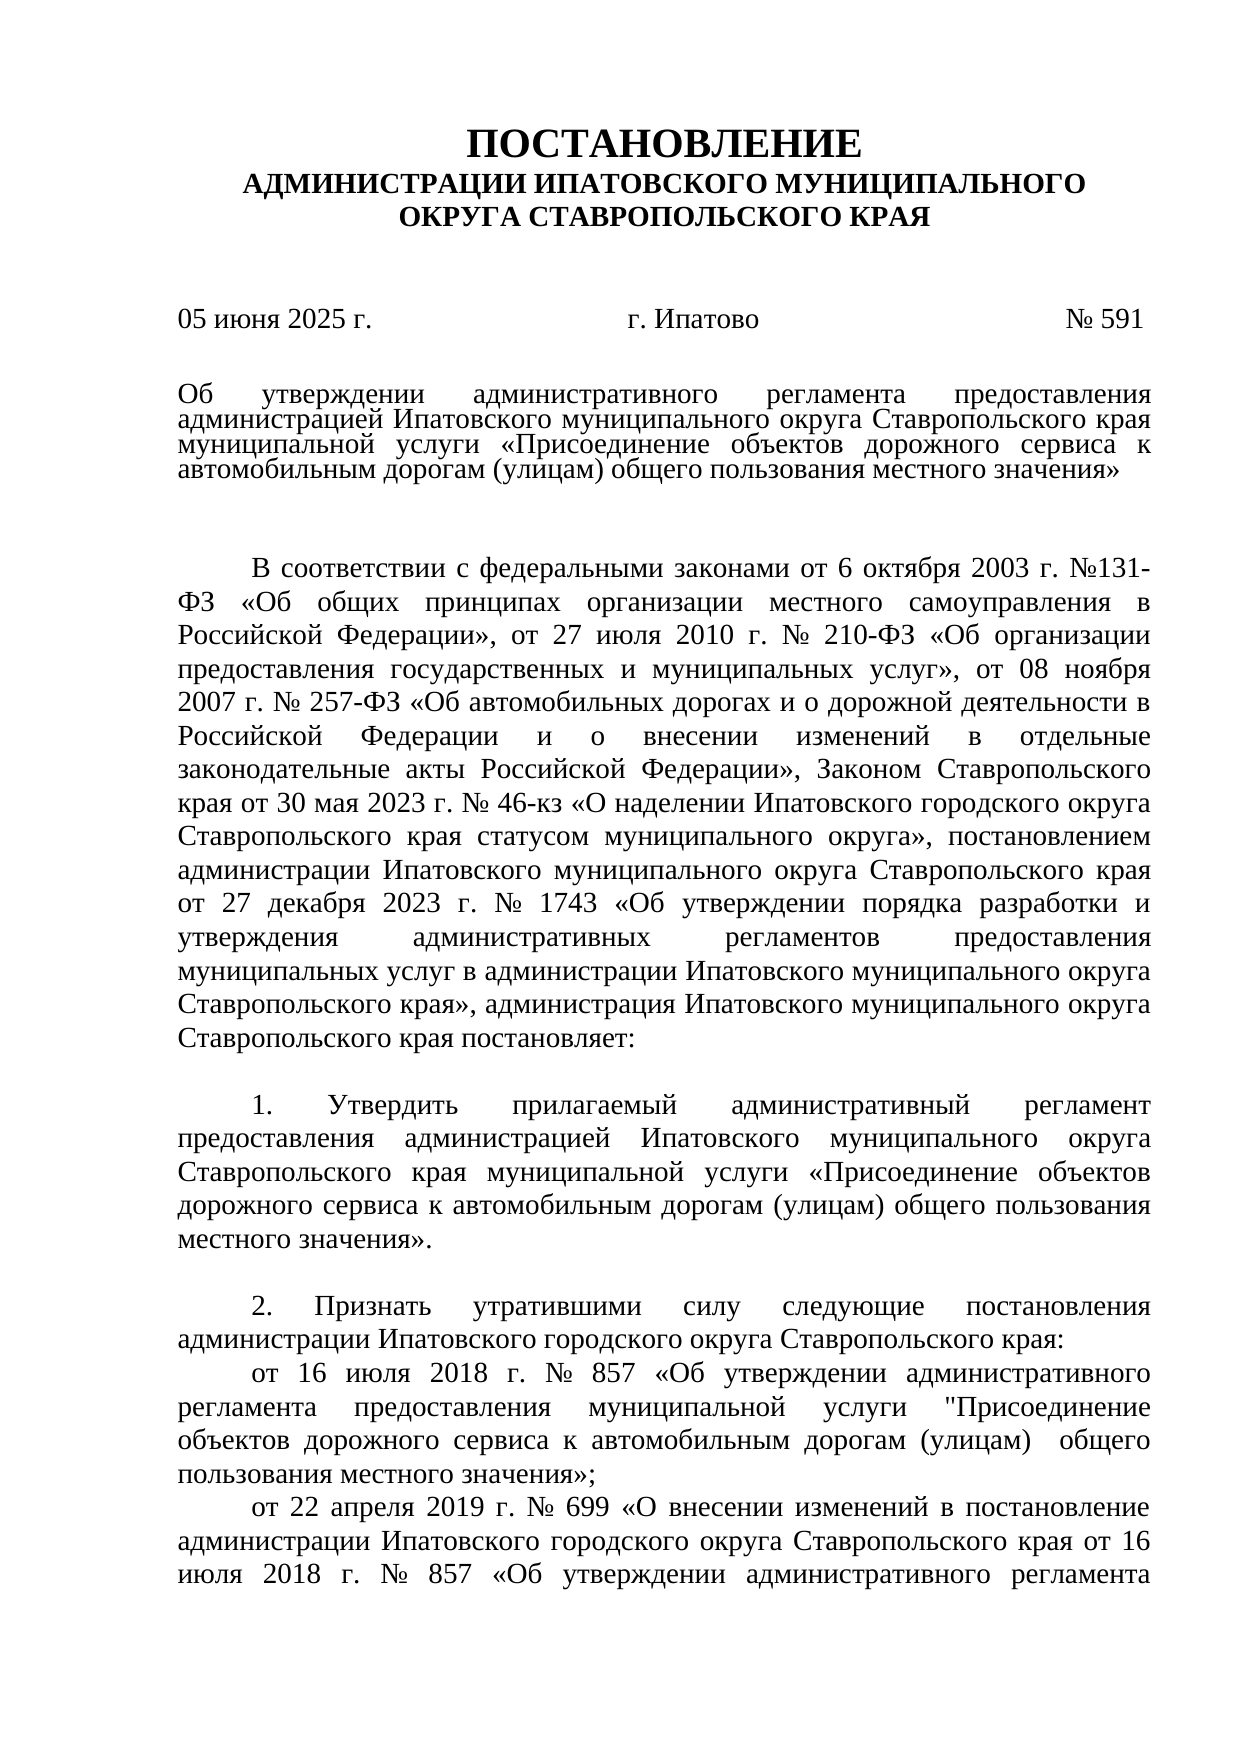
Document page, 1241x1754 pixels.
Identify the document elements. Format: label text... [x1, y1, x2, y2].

text Об утверждении административного регламента предоставления администрацией Ипатовского муниципального округа Ставропольского края муниципальной услуги «Присоединение объектов дорожного сервиса к автомобильным дорогам (улицам) общего пользования местного значения» [177, 383, 1152, 483]
text 05 июня 2025 г. г. Ипатово № 591 [177, 308, 1152, 333]
text ОКРУГА СТАВРОПОЛЬСКОГО КРАЯ [177, 199, 1152, 233]
text 2. Признать утратившими силу следующие постановления администрации Ипатовского городского округа Ставропольского края: [177, 1288, 1152, 1355]
text АДМИНИСТРАЦИИ ИПАТОВСКОГО МУНИЦИПАЛЬНОГО [177, 166, 1152, 199]
text от 16 июля 2018 г. № 857 «Об утверждении административного регламента предоставления муниципальной услуги "Присоединение объектов дорожного сервиса к автомобильным дорогам (улицам) общего пользования местного значения»; [177, 1355, 1152, 1489]
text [177, 1489, 1152, 1590]
text 1. Утвердить прилагаемый административный регламент предоставления администрацией Ипатовского муниципального округа Ставропольского края муниципальной услуги «Присоединение объектов дорожного сервиса к автомобильным дорогам (улицам) общего пользования местного значения». [177, 1087, 1152, 1254]
text В соответствии с федеральными законами от 6 октября 2003 г. №131- ФЗ «Об общих принципах организации местного самоуправления в Российской Федерации», от 27 июля 2010 г. № 210-ФЗ «Об организации предоставления государственных и муниципальных услуг», от 08 ноября 2007 г. № 257-ФЗ «Об автомобильных дорогах и о дорожной деятельности в Российской Федерации и о внесении изменений в отдельные законодательные акты Российской Федерации», Законом Ставропольского края от 30 мая 2023 г. № 46-кз «О наделении Ипатовского городского округа Ставропольского края статусом муниципального округа», постановлением администрации Ипатовского муниципального округа Ставропольского края от 27 декабря 2023 г. № 1743 «Об утверждении порядка разработки и утверждения административных регламентов предоставления муниципальных услуг в администрации Ипатовского муниципального округа Ставропольского края», администрация Ипатовского муниципального округа Ставропольского края постановляет: [177, 550, 1152, 1053]
text ПОСТАНОВЛЕНИЕ [177, 118, 1152, 166]
